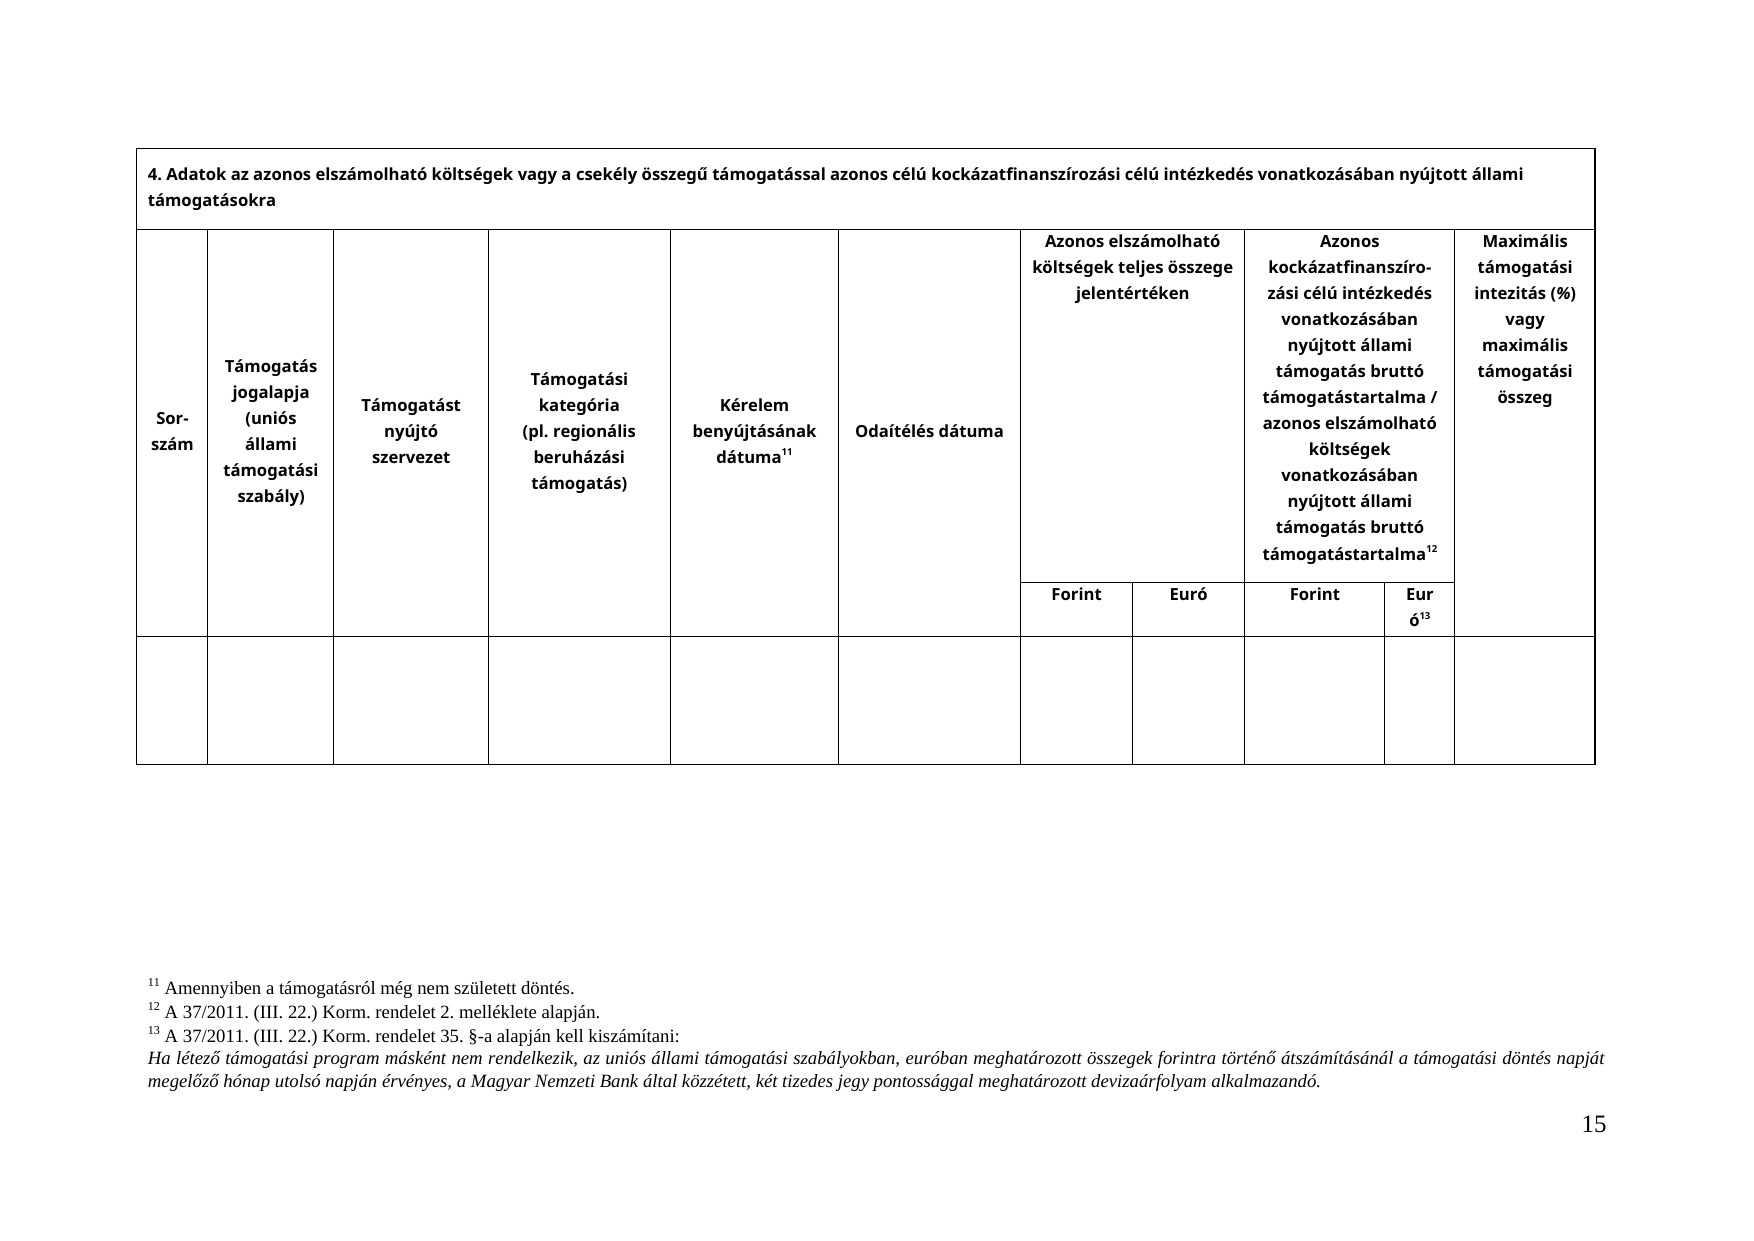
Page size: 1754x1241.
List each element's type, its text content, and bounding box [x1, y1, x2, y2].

table_cell Maximális támogatási intezitás (%) vagy maximális támogatási összeg [1455, 230, 1594, 636]
table_cell [1385, 637, 1454, 764]
table_cell Euró [1133, 583, 1244, 636]
table_cell Támogatási kategória (pl. regionális beruházási támogatás) [489, 230, 670, 636]
table_cell Támogatást nyújtó szervezet [334, 230, 488, 636]
table_cell [839, 637, 1020, 764]
table_cell [1245, 637, 1384, 764]
table_cell Azonos elszámolható költségek teljes összege jelentértéken [1021, 230, 1244, 582]
table_header 4. Adatok az azonos elszámolható költségek vagy a csekély összegű támogatással azonos célú kockázatfinanszírozási célú intézkedés vonatkozásában nyújtott állami támogatásokra [137, 149, 1594, 229]
table_cell Támogatás jogalapja (uniós állami támogatási szabály) [208, 230, 333, 636]
table_cell [489, 637, 670, 764]
table_cell [334, 637, 488, 764]
table_cell Forint [1245, 583, 1384, 636]
table_cell [1133, 637, 1244, 764]
table_cell [1021, 637, 1132, 764]
table_cell Euró [1385, 583, 1454, 636]
table_cell [208, 637, 333, 764]
table_cell Kérelem benyújtásának dátuma [671, 230, 838, 636]
table_cell Azonos kockázatfinanszíro-zási célú intézkedés vonatkozásában nyújtott állami támogatás bruttó támogatástartalma / azonos elszámolható költségek vonatkozásában nyújtott állami támogatás bruttó támogatástartalma [1245, 230, 1454, 582]
table_cell Sor-szám [137, 230, 207, 636]
table_cell Odaítélés dátuma [839, 230, 1020, 636]
table_cell Forint [1021, 583, 1132, 636]
table_cell [1455, 637, 1594, 764]
table_cell [671, 637, 838, 764]
table_cell [137, 637, 207, 764]
